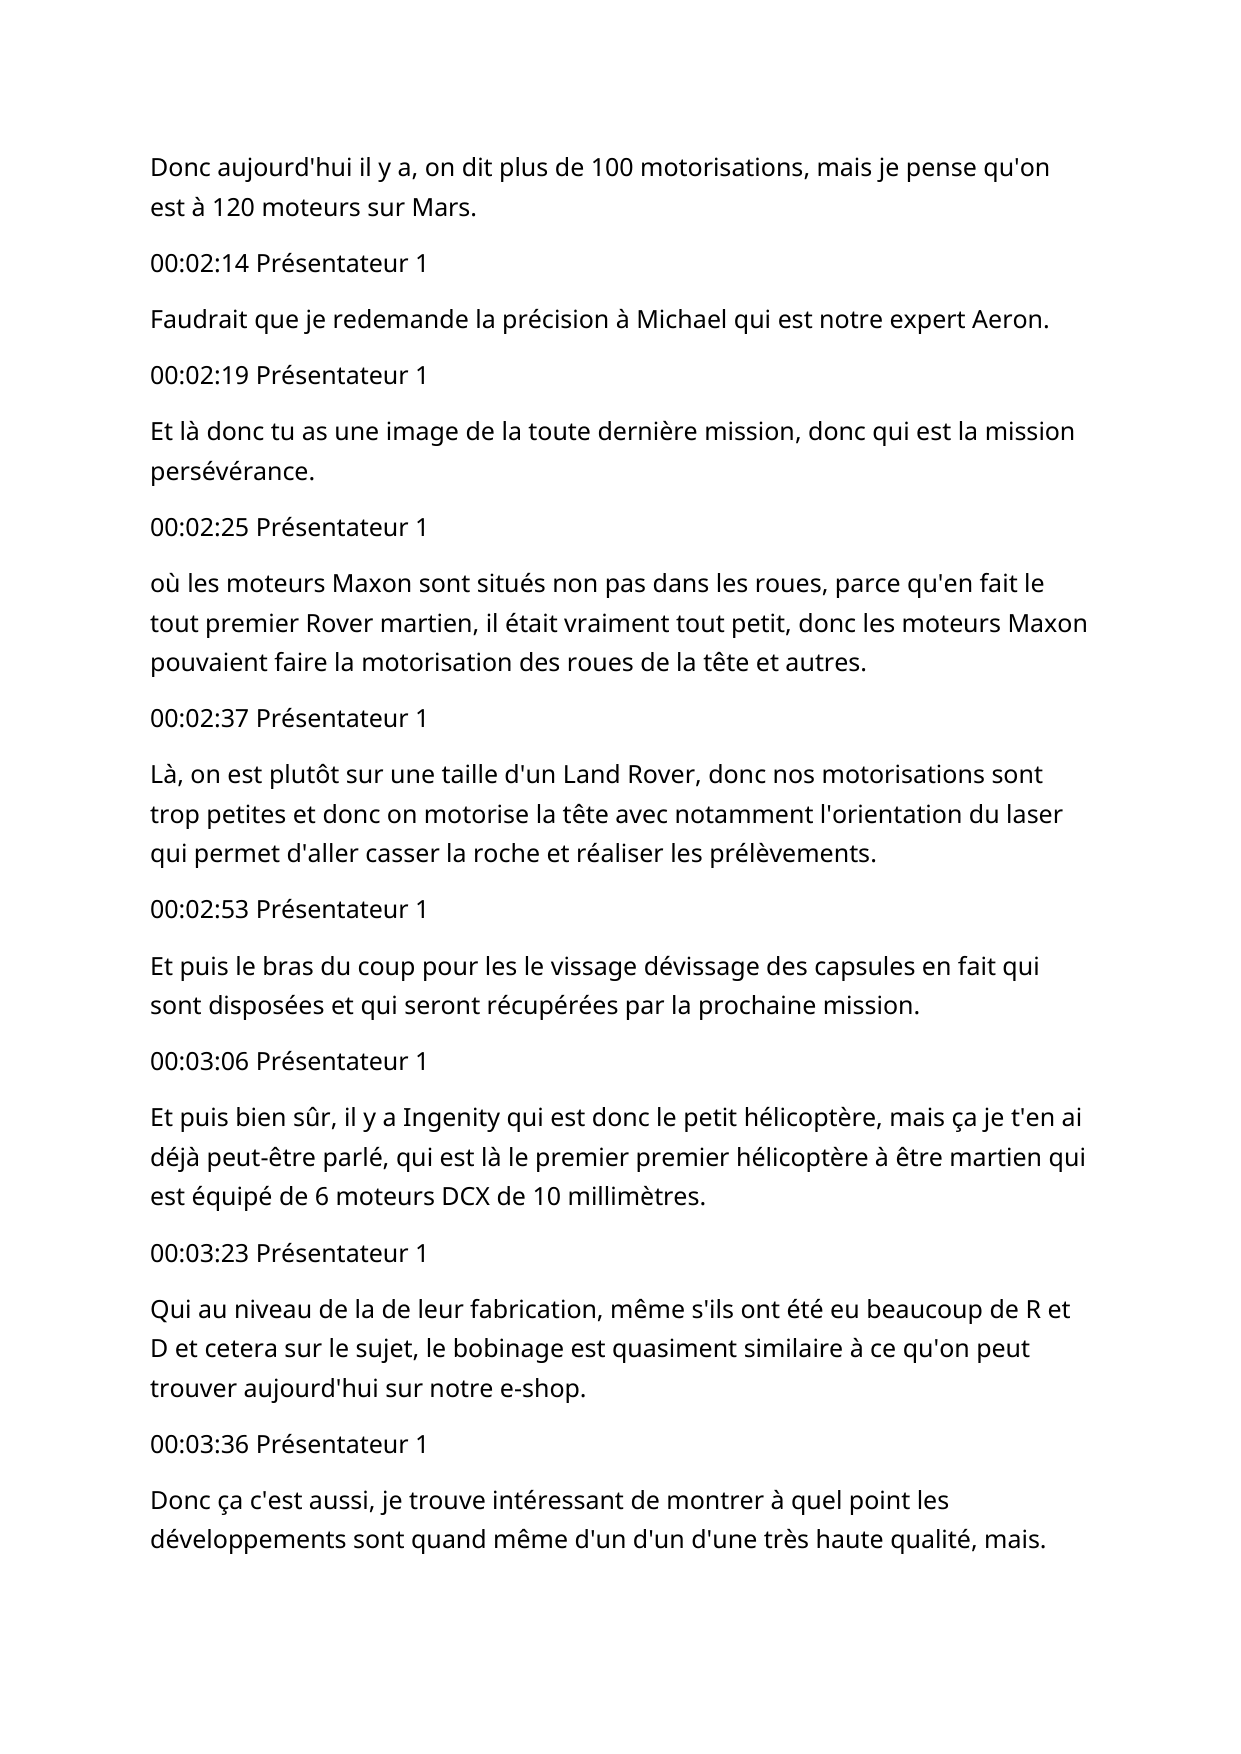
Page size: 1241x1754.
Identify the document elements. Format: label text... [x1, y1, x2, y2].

text 00:02:19 Présentateur 1 [150, 358, 1090, 392]
text Et là donc tu as une image de la toute dernière mission, donc qui est la mission persévérance. [150, 414, 1090, 488]
text 00:03:36 Présentateur 1 [150, 1426, 1090, 1461]
text 00:02:37 Présentateur 1 [150, 701, 1090, 735]
text 00:03:23 Présentateur 1 [150, 1235, 1090, 1269]
text 00:02:14 Présentateur 1 [150, 246, 1090, 280]
text Donc aujourd'hui il y a, on dit plus de 100 motorisations, mais je pense qu'on est à 120 moteurs sur Mars. [150, 150, 1090, 223]
text Donc ça c'est aussi, je trouve intéressant de montrer à quel point les développements sont quand même d'un d'un d'une très haute qualité, mais. [150, 1483, 1090, 1556]
text Faudrait que je redemande la précision à Michael qui est notre expert Aeron. [150, 302, 1090, 336]
text Là, on est plutôt sur une taille d'un Land Rover, donc nos motorisations sont trop petites et donc on motorise la tête avec notamment l'orientation du laser qui permet d'aller casser la roche et réaliser les prélèvements. [150, 757, 1090, 870]
text Qui au niveau de la de leur fabrication, même s'ils ont été eu beaucoup de R et D et cetera sur le sujet, le bobinage est quasiment similaire à ce qu'on peut trouver aujourd'hui sur notre e-shop. [150, 1291, 1090, 1404]
text 00:02:53 Présentateur 1 [150, 892, 1090, 926]
text Et puis bien sûr, il y a Ingenity qui est donc le petit hélicoptère, mais ça je t'en ai déjà peut-être parlé, qui est là le premier premier hélicoptère à être martien qui est équipé de 6 moteurs DCX de 10 millimètres. [150, 1100, 1090, 1213]
text 00:03:06 Présentateur 1 [150, 1044, 1090, 1078]
text où les moteurs Maxon sont situés non pas dans les roues, parce qu'en fait le tout premier Rover martien, il était vraiment tout petit, donc les moteurs Maxon pouvaient faire la motorisation des roues de la tête et autres. [150, 566, 1090, 679]
text Et puis le bras du coup pour les le vissage dévissage des capsules en fait qui sont disposées et qui seront récupérées par la prochaine mission. [150, 948, 1090, 1022]
text 00:02:25 Présentateur 1 [150, 510, 1090, 544]
